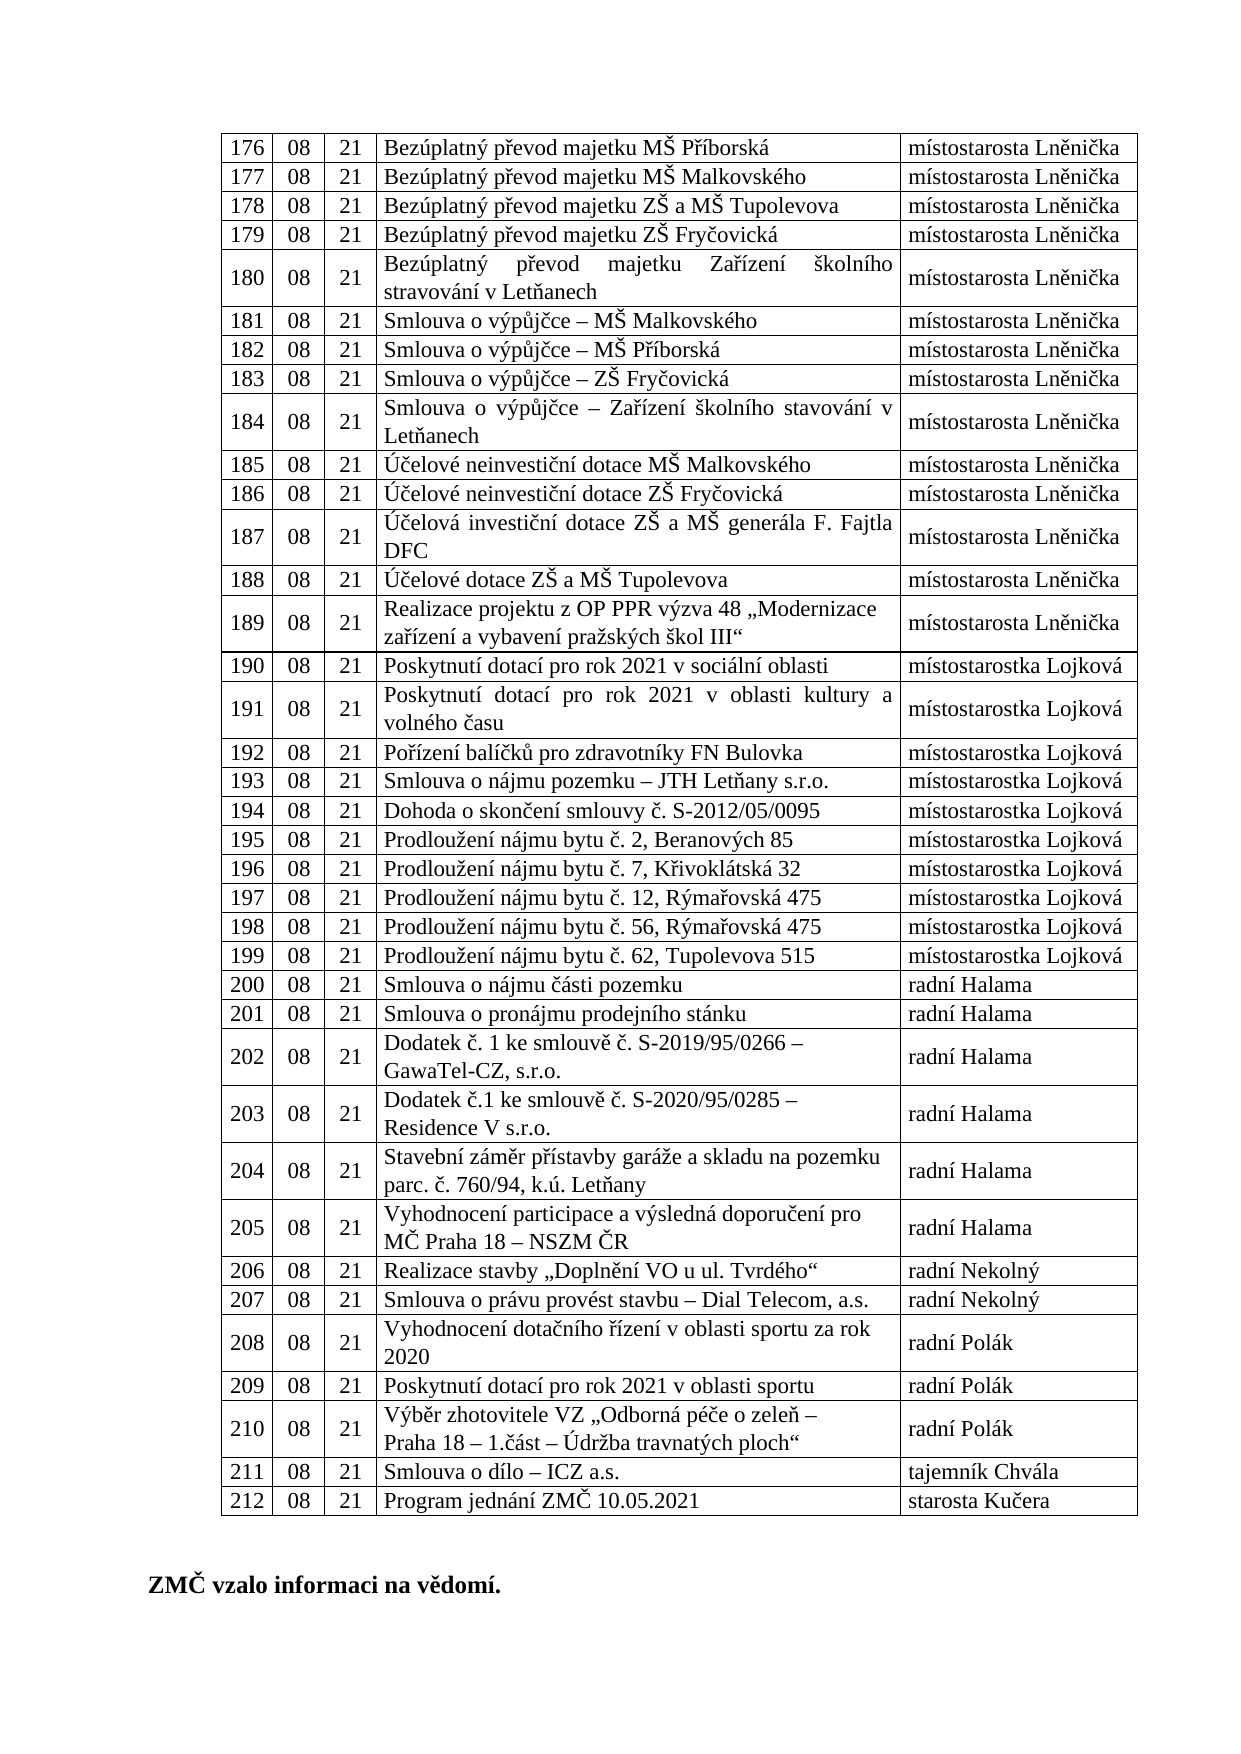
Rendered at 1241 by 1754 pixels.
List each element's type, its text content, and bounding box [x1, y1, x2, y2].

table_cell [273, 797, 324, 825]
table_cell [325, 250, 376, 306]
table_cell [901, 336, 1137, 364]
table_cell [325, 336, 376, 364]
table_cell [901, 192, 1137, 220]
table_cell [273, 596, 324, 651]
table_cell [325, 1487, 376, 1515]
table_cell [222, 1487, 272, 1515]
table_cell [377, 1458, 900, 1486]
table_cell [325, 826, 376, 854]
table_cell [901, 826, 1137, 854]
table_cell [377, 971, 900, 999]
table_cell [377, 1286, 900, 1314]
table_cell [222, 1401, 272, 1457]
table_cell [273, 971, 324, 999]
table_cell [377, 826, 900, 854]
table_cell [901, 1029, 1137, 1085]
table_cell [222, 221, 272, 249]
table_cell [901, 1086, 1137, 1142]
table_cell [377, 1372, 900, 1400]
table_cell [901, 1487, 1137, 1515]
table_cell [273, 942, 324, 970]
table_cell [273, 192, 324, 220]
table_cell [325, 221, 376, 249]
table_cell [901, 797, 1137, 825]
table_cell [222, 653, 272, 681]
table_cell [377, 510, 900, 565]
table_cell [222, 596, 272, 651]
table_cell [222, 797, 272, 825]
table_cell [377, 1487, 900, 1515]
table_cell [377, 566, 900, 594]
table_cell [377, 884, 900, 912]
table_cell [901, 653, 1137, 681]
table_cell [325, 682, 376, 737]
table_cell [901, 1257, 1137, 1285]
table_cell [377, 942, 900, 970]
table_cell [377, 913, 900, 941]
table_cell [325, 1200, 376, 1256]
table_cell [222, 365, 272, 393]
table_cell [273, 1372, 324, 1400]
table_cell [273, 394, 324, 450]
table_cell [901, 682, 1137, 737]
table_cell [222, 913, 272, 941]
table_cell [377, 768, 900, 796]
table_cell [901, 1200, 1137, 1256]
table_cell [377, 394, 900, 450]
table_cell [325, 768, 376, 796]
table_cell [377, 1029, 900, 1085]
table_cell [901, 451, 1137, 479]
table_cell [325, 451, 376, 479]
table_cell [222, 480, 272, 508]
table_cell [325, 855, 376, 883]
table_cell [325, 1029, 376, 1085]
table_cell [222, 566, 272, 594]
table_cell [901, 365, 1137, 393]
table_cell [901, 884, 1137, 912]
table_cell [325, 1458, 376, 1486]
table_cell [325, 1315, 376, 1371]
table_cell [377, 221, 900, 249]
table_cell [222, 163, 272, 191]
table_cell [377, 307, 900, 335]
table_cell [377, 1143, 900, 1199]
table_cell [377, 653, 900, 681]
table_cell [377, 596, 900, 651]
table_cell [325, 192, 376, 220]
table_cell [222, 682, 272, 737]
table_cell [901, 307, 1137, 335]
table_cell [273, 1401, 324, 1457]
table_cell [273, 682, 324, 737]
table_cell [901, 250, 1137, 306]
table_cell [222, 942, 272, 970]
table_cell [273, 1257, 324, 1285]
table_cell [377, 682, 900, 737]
text ZMČ vzalo informaci na vědomí. [148, 1570, 1093, 1599]
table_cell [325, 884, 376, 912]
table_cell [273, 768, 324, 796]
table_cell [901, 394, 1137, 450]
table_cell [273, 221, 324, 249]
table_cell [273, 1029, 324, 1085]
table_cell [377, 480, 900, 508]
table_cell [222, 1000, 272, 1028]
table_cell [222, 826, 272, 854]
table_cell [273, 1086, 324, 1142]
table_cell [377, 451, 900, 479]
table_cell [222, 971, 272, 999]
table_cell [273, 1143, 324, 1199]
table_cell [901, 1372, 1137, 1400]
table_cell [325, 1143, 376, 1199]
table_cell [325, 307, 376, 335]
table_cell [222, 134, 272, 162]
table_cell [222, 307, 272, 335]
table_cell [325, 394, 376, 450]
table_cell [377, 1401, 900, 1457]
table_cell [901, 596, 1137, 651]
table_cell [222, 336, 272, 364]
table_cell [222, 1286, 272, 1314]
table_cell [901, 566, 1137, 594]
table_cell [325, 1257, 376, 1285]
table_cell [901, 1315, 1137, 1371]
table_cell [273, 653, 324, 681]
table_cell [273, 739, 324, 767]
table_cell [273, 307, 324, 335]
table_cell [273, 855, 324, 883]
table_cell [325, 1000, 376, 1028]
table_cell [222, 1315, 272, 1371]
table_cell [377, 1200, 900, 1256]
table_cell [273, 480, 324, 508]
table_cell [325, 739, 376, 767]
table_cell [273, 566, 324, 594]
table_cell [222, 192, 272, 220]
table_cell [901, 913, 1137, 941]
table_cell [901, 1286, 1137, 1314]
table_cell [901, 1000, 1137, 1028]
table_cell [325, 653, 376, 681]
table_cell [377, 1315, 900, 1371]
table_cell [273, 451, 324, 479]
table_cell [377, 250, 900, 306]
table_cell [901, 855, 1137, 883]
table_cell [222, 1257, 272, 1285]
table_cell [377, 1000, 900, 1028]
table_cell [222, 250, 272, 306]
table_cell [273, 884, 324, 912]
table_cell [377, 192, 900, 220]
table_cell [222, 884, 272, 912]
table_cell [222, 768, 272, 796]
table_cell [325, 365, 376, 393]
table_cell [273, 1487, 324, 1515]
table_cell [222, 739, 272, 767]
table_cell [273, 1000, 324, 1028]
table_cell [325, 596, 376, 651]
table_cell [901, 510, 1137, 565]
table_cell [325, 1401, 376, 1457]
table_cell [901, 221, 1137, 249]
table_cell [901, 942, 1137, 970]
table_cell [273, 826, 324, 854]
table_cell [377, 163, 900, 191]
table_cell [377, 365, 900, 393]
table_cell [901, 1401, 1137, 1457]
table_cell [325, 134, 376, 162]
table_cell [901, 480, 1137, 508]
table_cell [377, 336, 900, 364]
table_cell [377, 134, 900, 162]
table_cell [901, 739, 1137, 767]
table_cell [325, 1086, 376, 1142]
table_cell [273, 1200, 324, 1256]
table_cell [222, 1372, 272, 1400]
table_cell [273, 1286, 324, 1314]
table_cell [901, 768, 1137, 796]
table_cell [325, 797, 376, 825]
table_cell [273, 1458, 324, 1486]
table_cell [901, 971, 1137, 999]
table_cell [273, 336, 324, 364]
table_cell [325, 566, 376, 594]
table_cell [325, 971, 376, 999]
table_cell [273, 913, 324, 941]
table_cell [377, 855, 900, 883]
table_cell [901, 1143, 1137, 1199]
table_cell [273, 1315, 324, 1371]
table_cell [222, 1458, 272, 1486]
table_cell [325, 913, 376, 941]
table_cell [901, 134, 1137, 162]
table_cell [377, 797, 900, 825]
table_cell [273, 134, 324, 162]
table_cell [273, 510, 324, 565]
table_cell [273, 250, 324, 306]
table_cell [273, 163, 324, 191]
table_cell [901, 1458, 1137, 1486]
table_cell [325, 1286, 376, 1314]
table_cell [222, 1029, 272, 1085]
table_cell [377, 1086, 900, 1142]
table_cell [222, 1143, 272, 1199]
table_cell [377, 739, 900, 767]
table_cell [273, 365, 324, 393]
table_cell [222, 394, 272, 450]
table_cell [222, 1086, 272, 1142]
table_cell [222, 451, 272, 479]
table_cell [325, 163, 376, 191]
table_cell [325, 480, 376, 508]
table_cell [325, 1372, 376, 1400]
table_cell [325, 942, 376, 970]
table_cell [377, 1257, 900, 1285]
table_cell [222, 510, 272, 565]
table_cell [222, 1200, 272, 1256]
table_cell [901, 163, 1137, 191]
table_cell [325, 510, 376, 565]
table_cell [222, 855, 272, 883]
